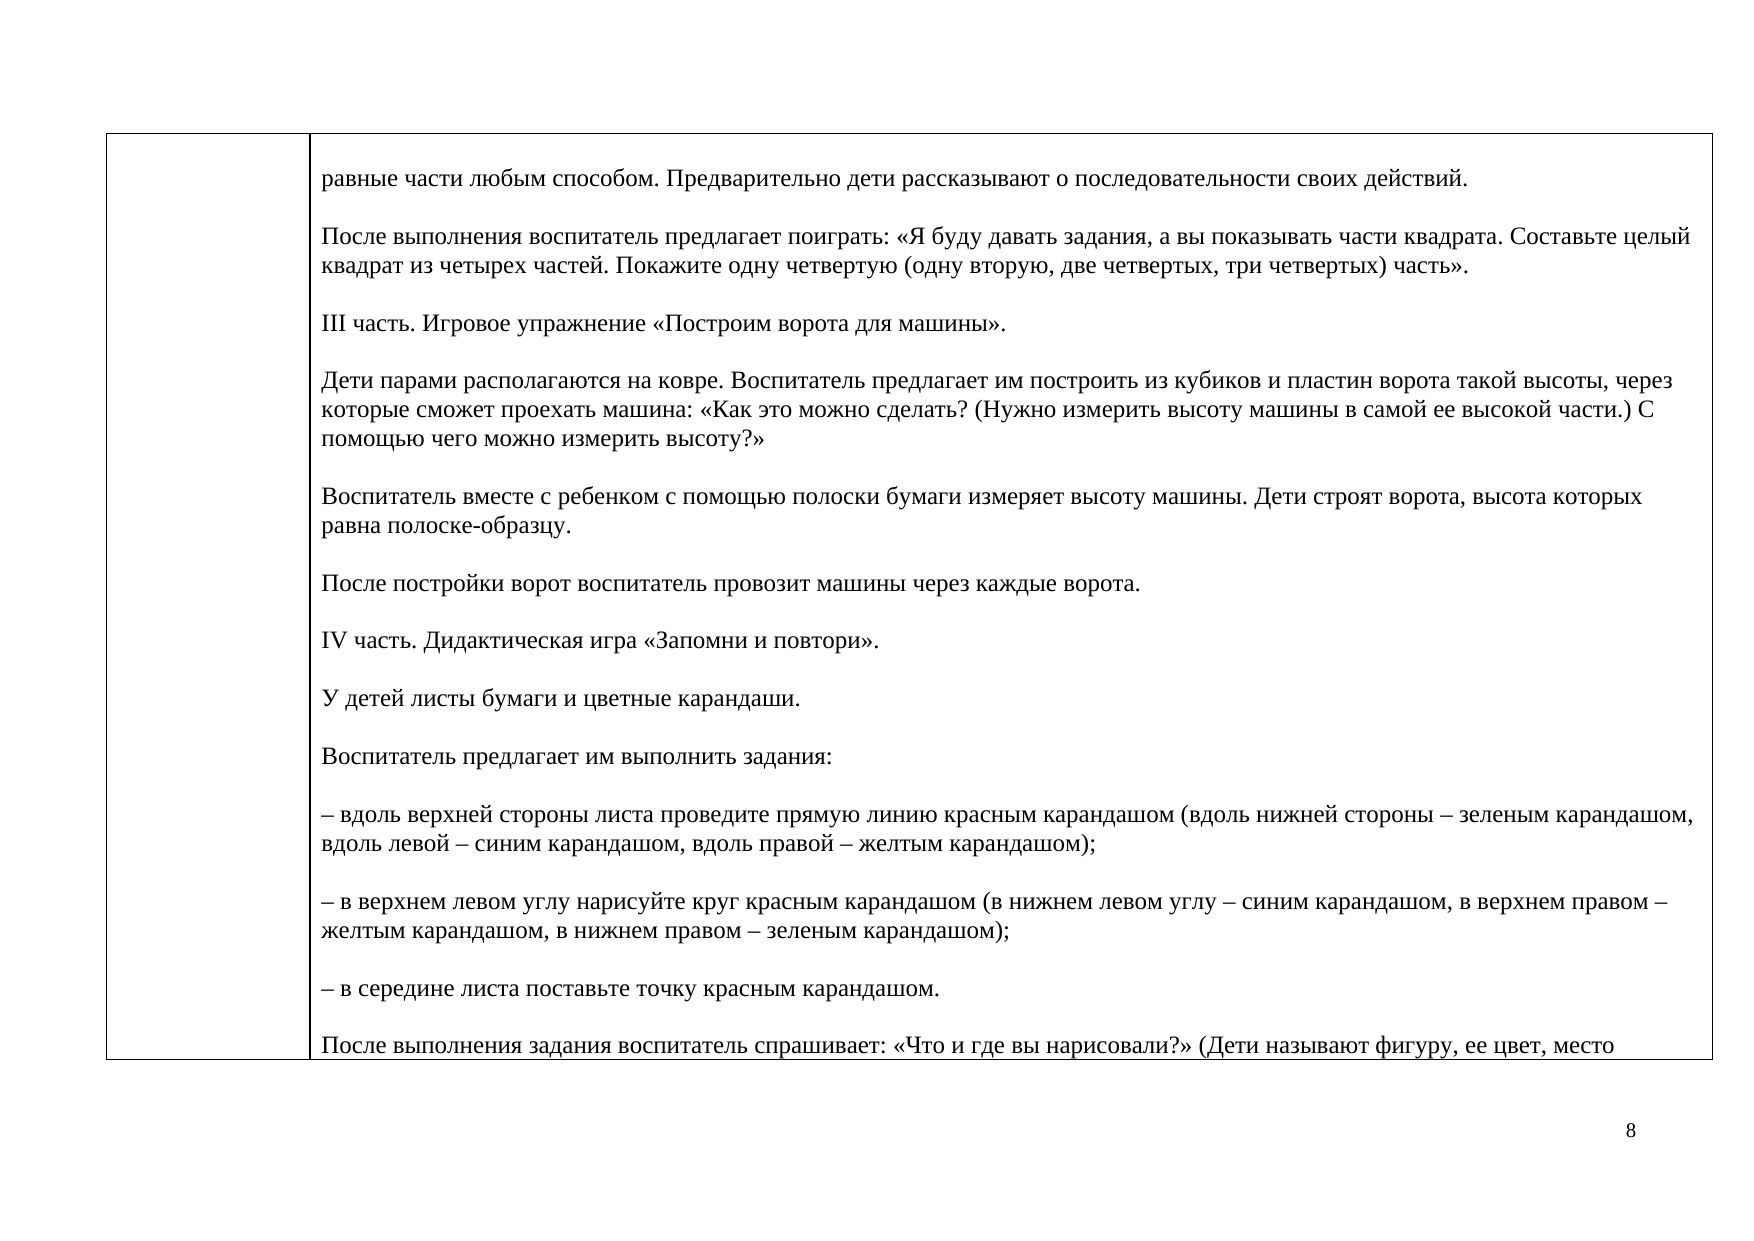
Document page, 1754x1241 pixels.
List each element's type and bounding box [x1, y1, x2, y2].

table_cell [311, 134, 1712, 1059]
table_cell [107, 134, 309, 1059]
